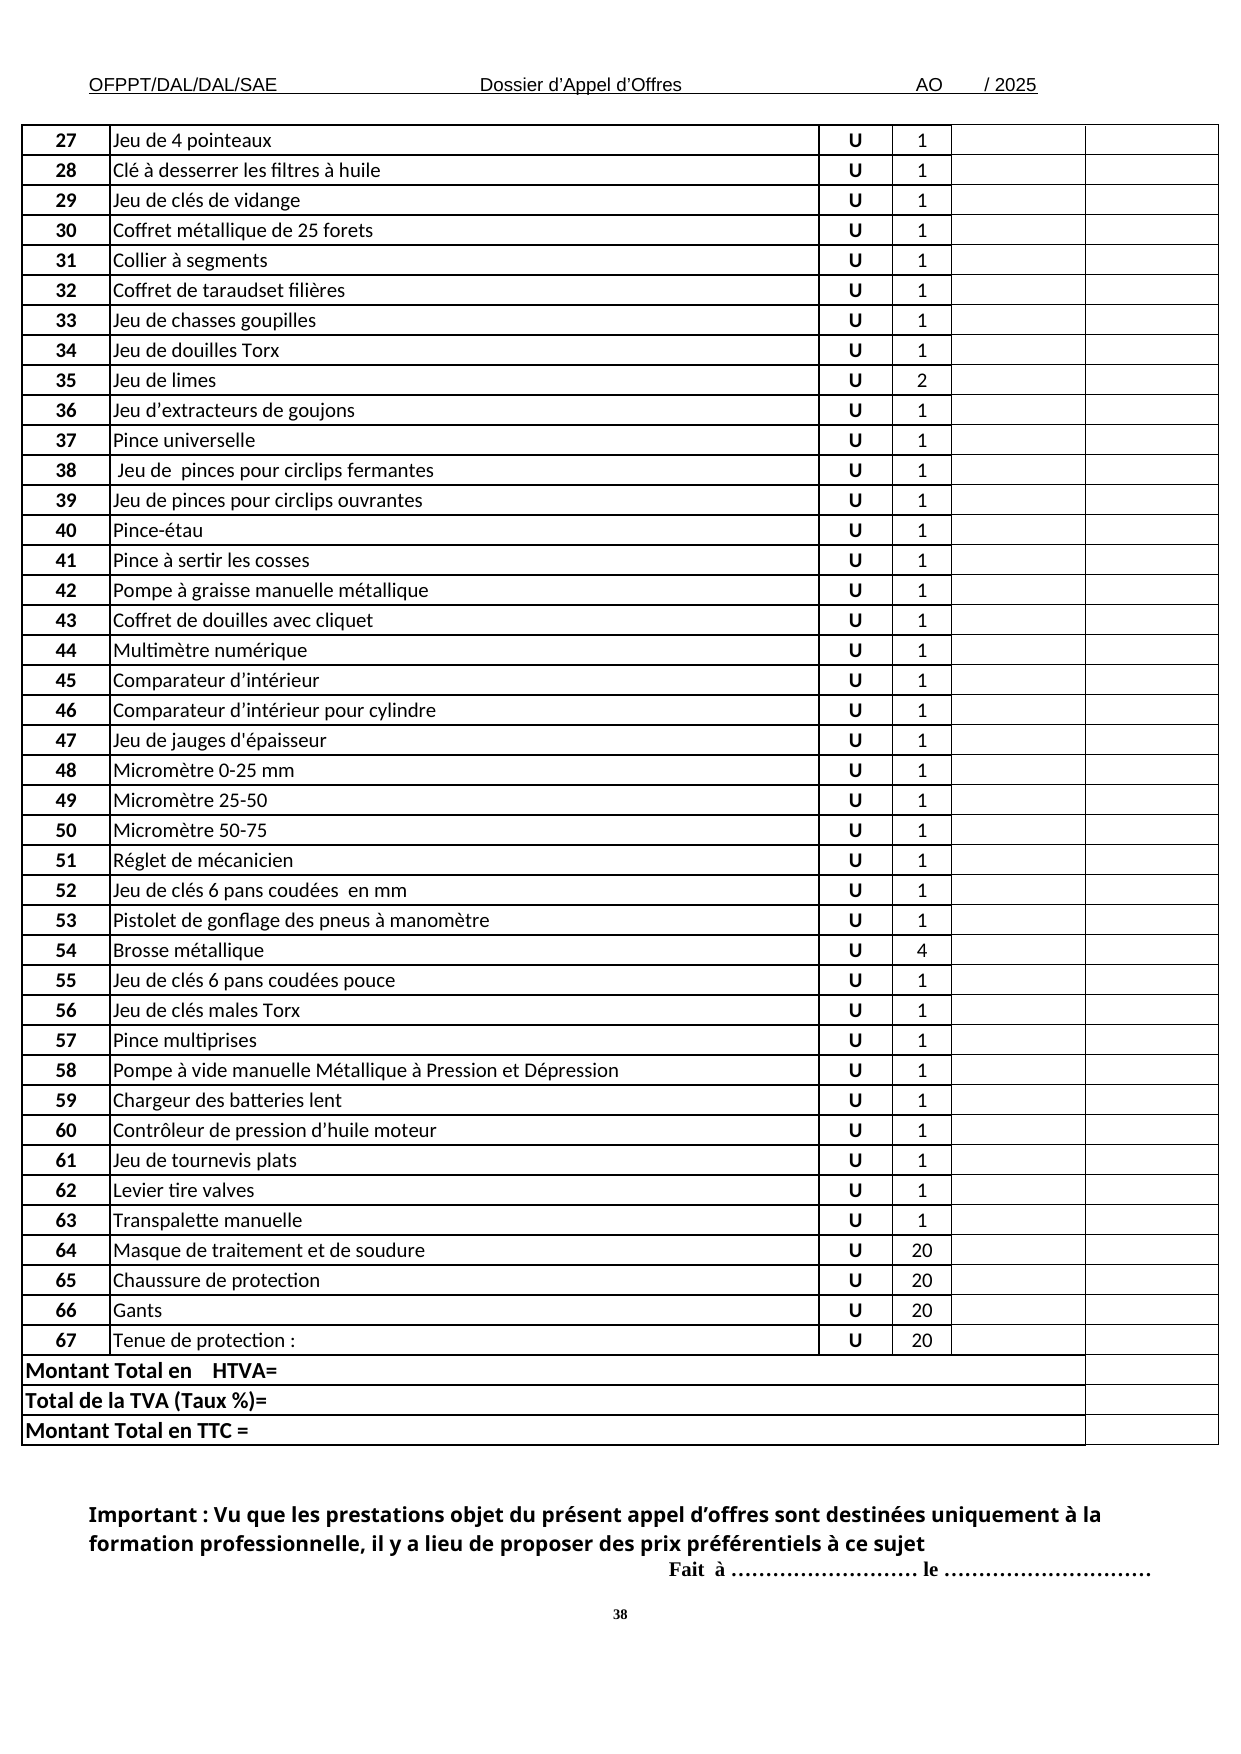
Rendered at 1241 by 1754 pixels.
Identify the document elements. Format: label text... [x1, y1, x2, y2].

table_cell [1086, 725, 1218, 754]
table_cell Micromètre 0-25 mm [111, 756, 818, 784]
table_cell 42 [23, 576, 109, 604]
table_cell [1086, 815, 1218, 844]
table_cell 1 [893, 996, 951, 1024]
table_cell 1 [893, 486, 951, 514]
table_cell Pince-étau [111, 516, 818, 544]
table_cell 1 [893, 606, 951, 634]
table_cell 39 [23, 486, 109, 514]
table_cell 50 [23, 816, 109, 844]
table_cell Pince multiprises [111, 1026, 818, 1054]
table_cell [952, 155, 1085, 184]
table_cell [952, 215, 1085, 244]
table_cell 66 [23, 1296, 109, 1324]
table_cell [1086, 545, 1218, 574]
table_cell 1 [893, 1176, 951, 1204]
table_cell [1086, 395, 1218, 424]
table_cell U [820, 456, 892, 484]
table_cell [952, 1085, 1085, 1114]
table_cell U [820, 636, 892, 664]
table_cell 1 [893, 786, 951, 814]
table_cell Jeu de chasses goupilles [111, 306, 818, 334]
table_cell [1086, 1355, 1218, 1384]
table_cell U [820, 996, 892, 1024]
table_cell Micromètre 25-50 [111, 786, 818, 814]
table_cell [952, 1055, 1085, 1084]
table_cell [952, 665, 1085, 694]
table_cell 1 [893, 966, 951, 994]
table_cell 20 [893, 1266, 951, 1294]
table_cell U [820, 276, 892, 304]
table_cell [952, 125, 1085, 154]
table_cell Masque de traitement et de soudure [111, 1236, 818, 1264]
table_cell 1 [893, 756, 951, 784]
table_cell U [820, 1206, 892, 1234]
table_cell 33 [23, 306, 109, 334]
table_cell Collier à segments [111, 246, 818, 274]
table_cell 32 [23, 276, 109, 304]
table_cell Coffret de douilles avec cliquet [111, 606, 818, 634]
table_cell Jeu de clés 6 pans coudées pouce [111, 966, 818, 994]
table_cell U [820, 906, 892, 934]
table_cell 45 [23, 666, 109, 694]
table_cell 40 [23, 516, 109, 544]
table_cell [1086, 425, 1218, 454]
table_cell [1086, 1055, 1218, 1084]
table_cell Gants [111, 1296, 818, 1324]
table_cell [1086, 755, 1218, 784]
table_cell Chaussure de protection [111, 1266, 818, 1294]
table_cell [1086, 1385, 1218, 1414]
table_cell 20 [893, 1236, 951, 1264]
table_cell [952, 305, 1085, 334]
table_cell U [820, 846, 892, 874]
table_cell 1 [893, 516, 951, 544]
table_cell [1086, 455, 1218, 484]
table_cell Jeu de clés de vidange [111, 186, 818, 214]
table_cell [1086, 1085, 1218, 1114]
table_cell [1086, 965, 1218, 994]
table_cell [1086, 125, 1218, 154]
table_cell Jeu de douilles Torx [111, 336, 818, 364]
table_cell [952, 455, 1085, 484]
table_cell U [820, 186, 892, 214]
table_cell U [820, 1236, 892, 1264]
table_cell 1 [893, 1086, 951, 1114]
table_cell 1 [893, 1206, 951, 1234]
table_cell [1086, 875, 1218, 904]
table_cell 37 [23, 426, 109, 454]
table_cell 55 [23, 966, 109, 994]
table_cell U [820, 246, 892, 274]
table_cell Réglet de mécanicien [111, 846, 818, 874]
table_cell U [820, 666, 892, 694]
table_cell Clé à desserrer les filtres à huile [111, 156, 818, 184]
table_cell [952, 335, 1085, 364]
table_cell 30 [23, 216, 109, 244]
table_cell [1086, 845, 1218, 874]
table_cell [952, 545, 1085, 574]
table_cell 60 [23, 1116, 109, 1144]
table_cell 1 [893, 846, 951, 874]
table_cell U [820, 156, 892, 184]
table_cell 1 [893, 816, 951, 844]
table_cell 65 [23, 1266, 109, 1294]
table_cell [952, 605, 1085, 634]
table_cell 54 [23, 936, 109, 964]
table_cell [952, 425, 1085, 454]
table_cell [1086, 245, 1218, 274]
table_cell [1086, 215, 1218, 244]
table_cell [1086, 1025, 1218, 1054]
table_cell Chargeur des batteries lent [111, 1086, 818, 1114]
table_cell 1 [893, 396, 951, 424]
table_cell 1 [893, 726, 951, 754]
table_cell [952, 1325, 1085, 1354]
table_cell U [820, 1296, 892, 1324]
table_cell [952, 1145, 1085, 1174]
table_cell 48 [23, 756, 109, 784]
table_cell [952, 1295, 1085, 1324]
table_cell [952, 905, 1085, 934]
table_cell 35 [23, 366, 109, 394]
table_cell [952, 635, 1085, 664]
table_cell U [820, 516, 892, 544]
table_cell U [820, 786, 892, 814]
table_cell [1086, 275, 1218, 304]
table_cell U [820, 126, 892, 154]
table_cell 1 [893, 216, 951, 244]
table_cell [952, 815, 1085, 844]
table_cell Pince universelle [111, 426, 818, 454]
table_cell Pompe à graisse manuelle métallique [111, 576, 818, 604]
table_cell Jeu de clés males Torx [111, 996, 818, 1024]
table_cell 1 [893, 186, 951, 214]
table_cell 36 [23, 396, 109, 424]
table_cell U [820, 396, 892, 424]
table_cell Levier tire valves [111, 1176, 818, 1204]
table_cell 34 [23, 336, 109, 364]
table_cell Contrôleur de pression d’huile moteur [111, 1116, 818, 1144]
table_cell [1086, 1295, 1218, 1324]
table_cell Coffret de taraudset filières [111, 276, 818, 304]
table_cell 1 [893, 876, 951, 904]
table_cell 1 [893, 906, 951, 934]
table_cell [952, 275, 1085, 304]
table_cell U [820, 306, 892, 334]
table_cell U [820, 726, 892, 754]
table_cell U [820, 1146, 892, 1174]
table_cell 1 [893, 666, 951, 694]
text Important : Vu que les prestations objet du présent appel d’offres sont destinées uniquement à la formation professionnelle, il y a lieu de proposer des prix préférentiels à ce sujet [89, 1501, 1152, 1557]
table_cell 44 [23, 636, 109, 664]
table_cell 1 [893, 246, 951, 274]
text Fait à ……………………… le ………………………… [89, 1557, 1152, 1581]
table_cell [1086, 785, 1218, 814]
table_cell Jeu de clés 6 pans coudées en mm [111, 876, 818, 904]
table_cell U [820, 1026, 892, 1054]
table_cell [1086, 575, 1218, 604]
table_cell [952, 575, 1085, 604]
table_cell [952, 875, 1085, 904]
table_cell Jeu d’extracteurs de goujons [111, 396, 818, 424]
table_cell U [820, 756, 892, 784]
table_cell 51 [23, 846, 109, 874]
table_cell 1 [893, 456, 951, 484]
table_cell [1086, 1115, 1218, 1144]
table_cell [952, 185, 1085, 214]
table_cell U [820, 486, 892, 514]
table_cell [952, 485, 1085, 514]
table_cell Total de la TVA (Taux %)= [23, 1386, 1085, 1414]
table_cell Comparateur d’intérieur pour cylindre [111, 696, 818, 724]
table_cell 49 [23, 786, 109, 814]
table_cell 58 [23, 1056, 109, 1084]
table_cell 1 [893, 426, 951, 454]
table_cell U [820, 1176, 892, 1204]
table_cell [952, 1115, 1085, 1144]
table_cell U [820, 1056, 892, 1084]
table_cell U [820, 336, 892, 364]
table_cell 1 [893, 336, 951, 364]
table_cell [1086, 905, 1218, 934]
table_cell [1086, 605, 1218, 634]
table_cell [952, 1265, 1085, 1294]
table_cell U [820, 1116, 892, 1144]
table_cell Tenue de protection : [111, 1326, 818, 1354]
table_cell Jeu de limes [111, 366, 818, 394]
table_cell Micromètre 50-75 [111, 816, 818, 844]
table_cell U [820, 966, 892, 994]
table_cell Transpalette manuelle [111, 1206, 818, 1234]
table_cell 61 [23, 1146, 109, 1174]
table_cell [1086, 935, 1218, 964]
table_cell [1086, 995, 1218, 1024]
table_cell 20 [893, 1296, 951, 1324]
table_cell U [820, 216, 892, 244]
table_cell [952, 845, 1085, 874]
table_cell [952, 395, 1085, 424]
table_cell 1 [893, 126, 951, 154]
table_cell U [820, 696, 892, 724]
table_cell [952, 1025, 1085, 1054]
table_cell [1086, 635, 1218, 664]
table_cell [952, 965, 1085, 994]
table_cell [1086, 1145, 1218, 1174]
table_cell [952, 1235, 1085, 1264]
table_cell [952, 995, 1085, 1024]
table_cell 52 [23, 876, 109, 904]
table_cell [952, 785, 1085, 814]
table_cell 67 [23, 1326, 109, 1354]
table_cell 28 [23, 156, 109, 184]
table_cell 47 [23, 726, 109, 754]
table_cell Pince à sertir les cosses [111, 546, 818, 574]
table_cell 63 [23, 1206, 109, 1234]
table_cell U [820, 576, 892, 604]
table_cell Coffret métallique de 25 forets [111, 216, 818, 244]
table_cell [1086, 155, 1218, 184]
table_cell 64 [23, 1236, 109, 1264]
table_cell U [820, 876, 892, 904]
table_cell [1086, 1325, 1218, 1354]
table_cell 62 [23, 1176, 109, 1204]
table_cell [1086, 185, 1218, 214]
table_cell [1086, 305, 1218, 334]
table_cell [952, 515, 1085, 544]
table_cell U [820, 606, 892, 634]
table_cell [1086, 1235, 1218, 1264]
table_cell 57 [23, 1026, 109, 1054]
table_cell 1 [893, 636, 951, 664]
table_cell 59 [23, 1086, 109, 1114]
table_cell 4 [893, 936, 951, 964]
table_cell 46 [23, 696, 109, 724]
table_cell 43 [23, 606, 109, 634]
table_cell 29 [23, 186, 109, 214]
table_cell [952, 365, 1085, 394]
table_cell 1 [893, 276, 951, 304]
table_cell 1 [893, 1116, 951, 1144]
table_cell U [820, 366, 892, 394]
table_cell U [820, 1086, 892, 1114]
table_cell [1086, 365, 1218, 394]
table_cell 20 [893, 1326, 951, 1354]
table_cell [1086, 1175, 1218, 1204]
table_cell [1086, 1265, 1218, 1294]
table_cell [952, 755, 1085, 784]
table_cell [952, 695, 1085, 724]
table_cell 27 [23, 126, 109, 154]
table_cell U [820, 546, 892, 574]
table_cell 2 [893, 366, 951, 394]
table_cell [952, 935, 1085, 964]
table_cell 1 [893, 576, 951, 604]
table_cell Pistolet de gonflage des pneus à manomètre [111, 906, 818, 934]
table_cell [952, 1205, 1085, 1234]
table_cell Multimètre numérique [111, 636, 818, 664]
table_cell 56 [23, 996, 109, 1024]
table_cell 1 [893, 306, 951, 334]
table_cell [1086, 1205, 1218, 1234]
table_cell 38 [23, 456, 109, 484]
table_cell Jeu de jauges d'épaisseur [111, 726, 818, 754]
table_cell U [820, 1326, 892, 1354]
table_cell 1 [893, 156, 951, 184]
table_cell [952, 725, 1085, 754]
table_cell Jeu de pinces pour circlips ouvrantes [111, 486, 818, 514]
table_cell 41 [23, 546, 109, 574]
table_cell [1086, 515, 1218, 544]
table_cell [1086, 485, 1218, 514]
table_cell [1086, 335, 1218, 364]
table_cell Montant Total en HTVA= [23, 1356, 1085, 1384]
table_cell [1086, 695, 1218, 724]
table_cell 1 [893, 546, 951, 574]
table_cell 1 [893, 1056, 951, 1084]
table_cell Brosse métallique [111, 936, 818, 964]
table_cell [1086, 665, 1218, 694]
table_cell Jeu de tournevis plats [111, 1146, 818, 1174]
table_cell U [820, 426, 892, 454]
table_cell Jeu de 4 pointeaux [111, 126, 818, 154]
table_cell [952, 245, 1085, 274]
table_cell 53 [23, 906, 109, 934]
table_cell 1 [893, 1146, 951, 1174]
table_cell 1 [893, 696, 951, 724]
table_cell U [820, 1266, 892, 1294]
table_cell [1086, 1415, 1218, 1444]
table_cell Pompe à vide manuelle Métallique à Pression et Dépression [111, 1056, 818, 1084]
table_cell U [820, 936, 892, 964]
table_cell [952, 1175, 1085, 1204]
table_cell Montant Total en TTC = [23, 1416, 1085, 1444]
table_cell Comparateur d’intérieur [111, 666, 818, 694]
table_cell U [820, 816, 892, 844]
table_cell 31 [23, 246, 109, 274]
table_cell 1 [893, 1026, 951, 1054]
table_cell Jeu de pinces pour circlips fermantes [111, 456, 818, 484]
